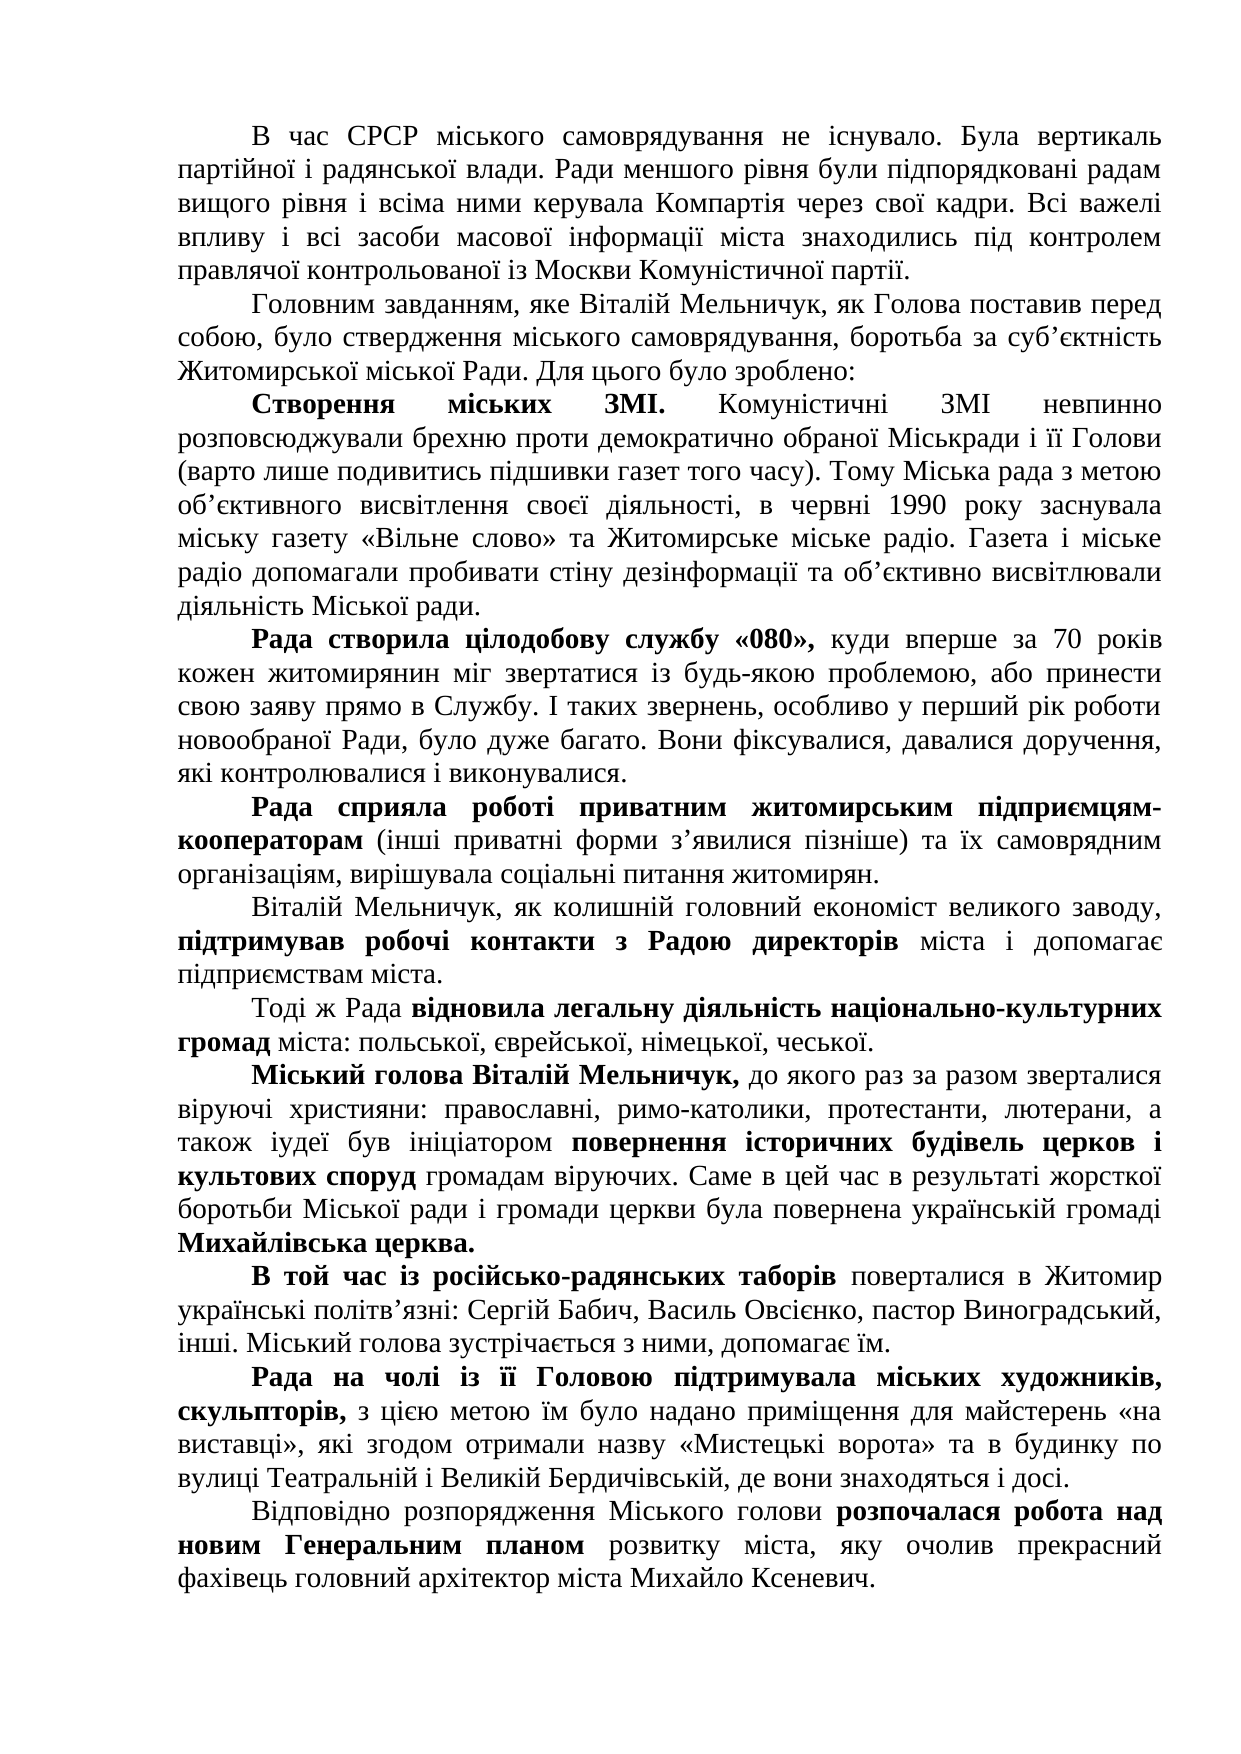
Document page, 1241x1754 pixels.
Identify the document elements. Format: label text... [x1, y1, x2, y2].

text Головним завданням, яке Віталій Мельничук, як Голова поставив перед собою, було ствердження міського самоврядування, боротьба за суб’єктність Житомирської міської Ради. Для цього було зроблено: [177, 286, 1162, 386]
text Тоді ж Рада відновила легальну діяльність національно-культурних громад міста: польської, єврейської, німецької, чеської. [177, 990, 1162, 1057]
text Рада на чолі із її Головою підтримувала міських художників, скульпторів, з цією метою їм було надано приміщення для майстерень «на виставці», які згодом отримали назву «Мистецькі ворота» та в будинку по вулиці Театральній і Великій Бердичівській, де вони знаходяться і досі. [177, 1359, 1162, 1493]
text Віталій Мельничук, як колишній головний економіст великого заводу, підтримував робочі контакти з Радою директорів міста і допомагає підприємствам міста. [177, 889, 1162, 990]
text В час СРСР міського самоврядування не існувало. Була вертикаль партійної і радянської влади. Ради меншого рівня були підпорядковані радам вищого рівня і всіма ними керувала Компартія через свої кадри. Всі важелі впливу і всі засоби масової інформації міста знаходились під контролем правлячої контрольованої із Москви Комуністичної партії. [177, 118, 1162, 286]
text Міський голова Віталій Мельничук, до якого раз за разом зверталися віруючі християни: православні, римо-католики, протестанти, лютерани, а також іудеї був ініціатором повернення історичних будівель церков і культових споруд громадам віруючих. Саме в цей час в результаті жорсткої боротьби Міської ради і громади церкви була повернена українській громаді Михайлівська церква. [177, 1057, 1162, 1258]
text Рада створила цілодобову службу «080», куди вперше за 70 років кожен житомирянин міг звертатися із будь-якою проблемою, або принести свою заяву прямо в Службу. І таких звернень, особливо у перший рік роботи новообраної Ради, було дуже багато. Вони фіксувалися, давалися доручення, які контролювалися і виконувалися. [177, 621, 1162, 789]
text В той час із російсько-радянських таборів поверталися в Житомир українські політв’язні: Сергій Бабич, Василь Овсієнко, пастор Виноградський, інші. Міський голова зустрічається з ними, допомагає їм. [177, 1258, 1162, 1359]
text Рада сприяла роботі приватним житомирським підприємцям-кооператорам (інші приватні форми з’явилися пізніше) та їх самоврядним організаціям, вирішувала соціальні питання житомирян. [177, 789, 1162, 889]
text Створення міських ЗМІ. Комуністичні ЗМІ невпинно розповсюджували брехню проти демократично обраної Міськради і її Голови (варто лише подивитись підшивки газет того часу). Тому Міська рада з метою об’єктивного висвітлення своєї діяльності, в червні 1990 року заснувала міську газету «Вільне слово» та Житомирське міське радіо. Газета і міське радіо допомагали пробивати стіну дезінформації та об’єктивно висвітлювали діяльність Міської ради. [177, 386, 1162, 621]
text Відповідно розпорядження Міського голови розпочалася робота над новим Генеральним планом розвитку міста, яку очолив прекрасний фахівець головний архітектор міста Михайло Ксеневич. [177, 1493, 1162, 1594]
